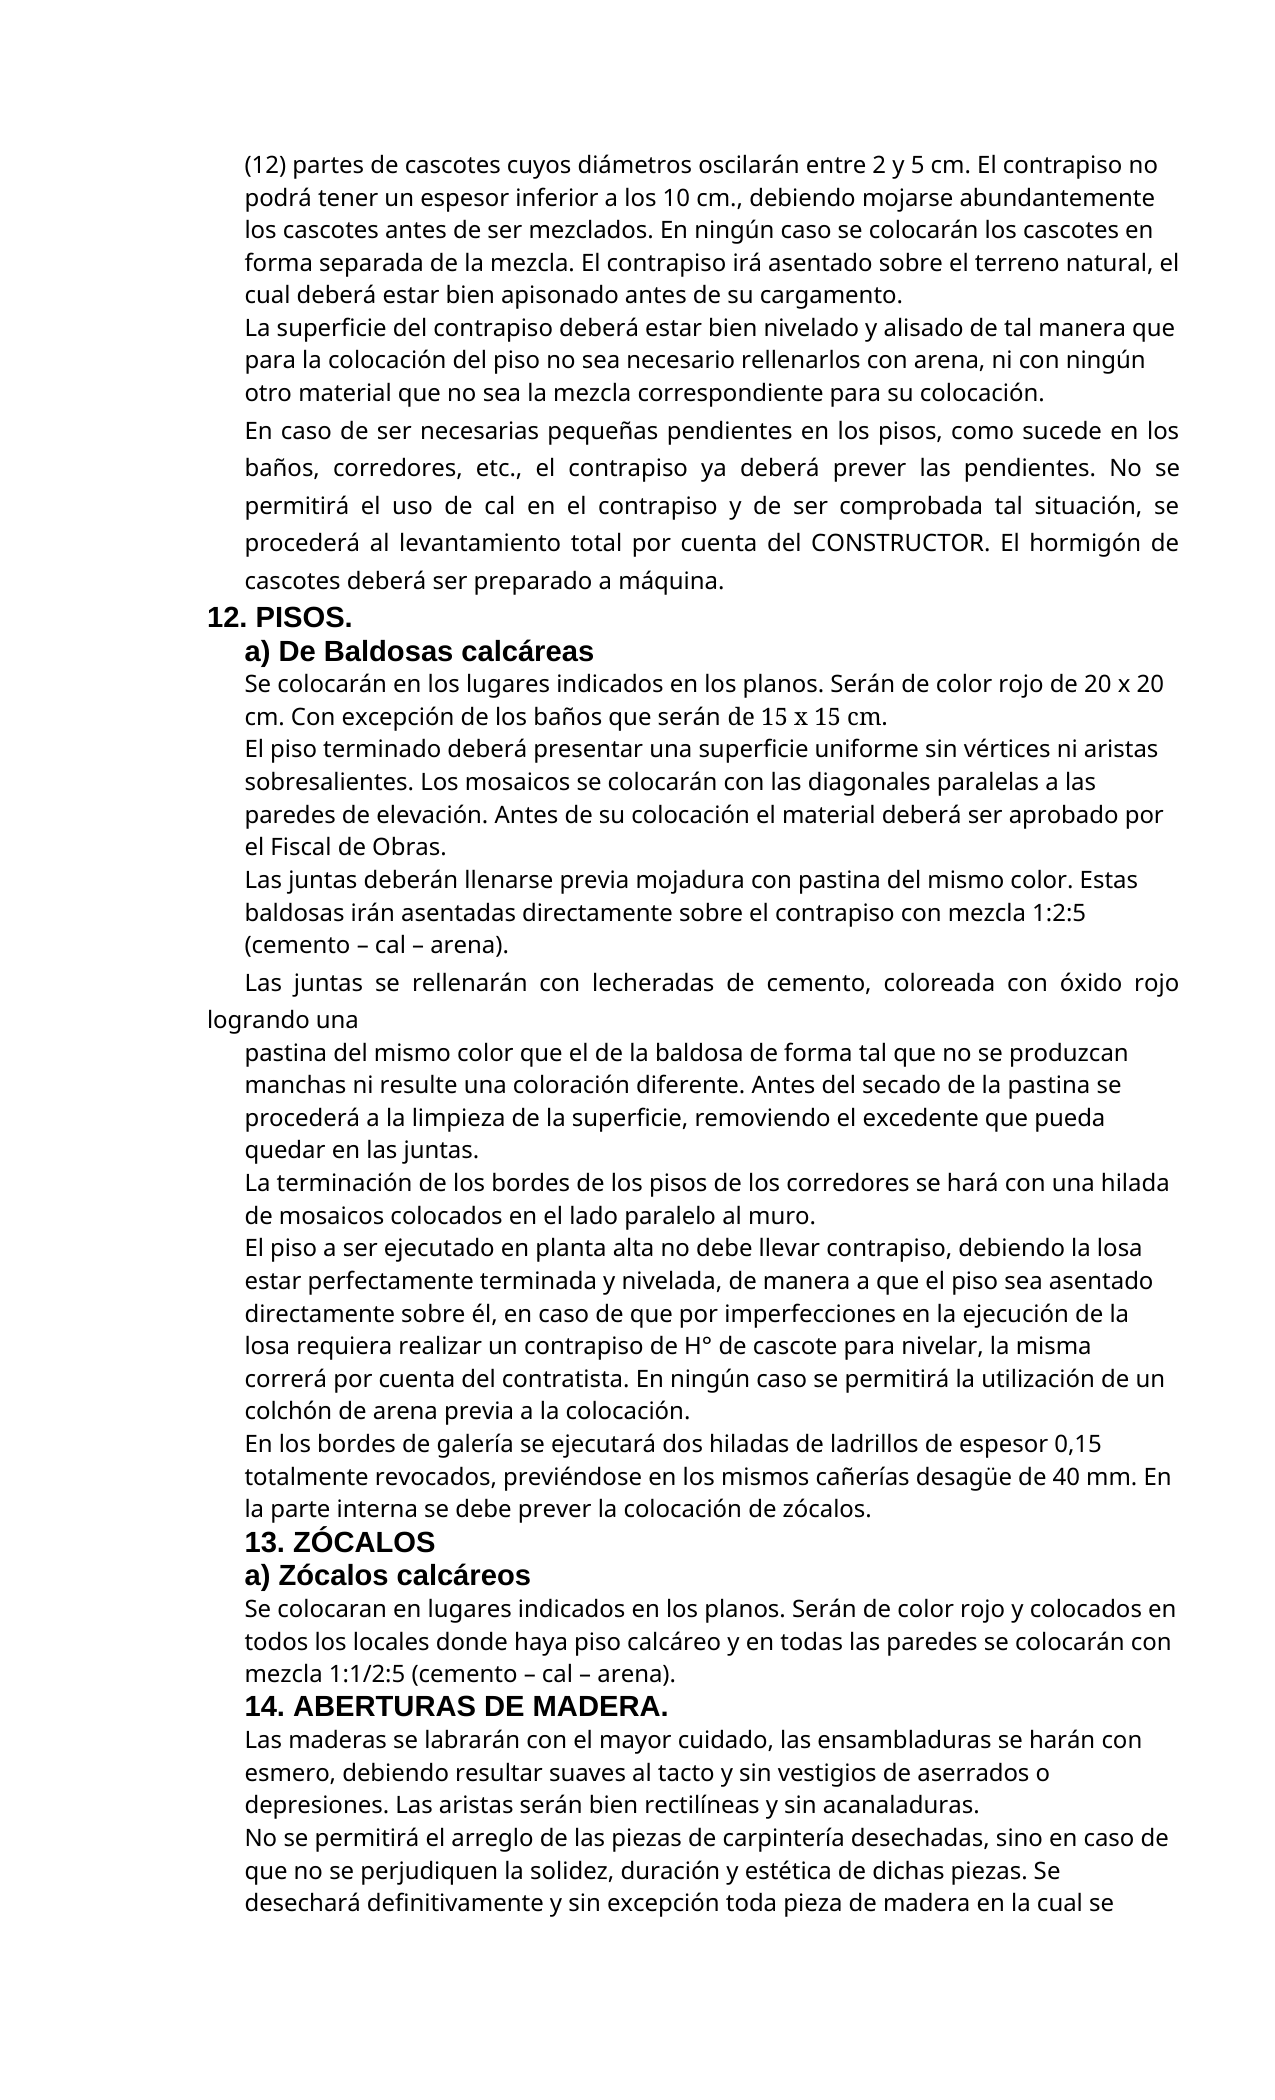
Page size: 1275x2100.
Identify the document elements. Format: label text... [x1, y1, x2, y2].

list El piso terminado deberá presentar una superficie uniforme sin vértices ni aristas sobresalientes. Los mosaicos se colocarán con las diagonales paralelas a las paredes de elevación. Antes de su colocación el material deberá ser aprobado por el Fiscal de Obras. [244, 732, 1181, 863]
text En caso de ser necesarias pequeñas pendientes en los pisos, como sucede en los baños, corredores, etc., el contrapiso ya deberá prever las pendientes. No se permitirá el uso de cal en el contrapiso y de ser comprobada tal situación, se procederá al levantamiento total por cuenta del CONSTRUCTOR. El hormigón de cascotes deberá ser preparado a máquina. [244, 408, 1181, 596]
list En los bordes de galería se ejecutará dos hiladas de ladrillos de espesor 0,15 totalmente revocados, previéndose en los mismos cañerías desagüe de 40 mm. En la parte interna se debe prever la colocación de zócalos. [244, 1427, 1181, 1524]
list Se colocaran en lugares indicados en los planos. Serán de color rojo y colocados en todos los locales donde haya piso calcáreo y en todas las paredes se colocarán con mezcla 1:1/2:5 (cemento – cal – arena). [244, 1592, 1181, 1689]
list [244, 1821, 1181, 1919]
list (12) partes de cascotes cuyos diámetros oscilarán entre 2 y 5 cm. El contrapiso no podrá tener un espesor inferior a los 10 cm., debiendo mojarse abundantemente los cascotes antes de ser mezclados. En ningún caso se colocarán los cascotes en forma separada de la mezcla. El contrapiso irá asentado sobre el terreno natural, el cual deberá estar bien apisonado antes de su cargamento. [244, 148, 1181, 311]
list Las maderas se labrarán con el mayor cuidado, las ensambladuras se harán con esmero, debiendo resultar suaves al tacto y sin vestigios de aserrados o depresiones. Las aristas serán bien rectilíneas y sin acanaladuras. [244, 1723, 1181, 1821]
list El piso a ser ejecutado en planta alta no debe llevar contrapiso, debiendo la losa estar perfectamente terminada y nivelada, de manera a que el piso sea asentado directamente sobre él, en caso de que por imperfecciones en la ejecución de la losa requiera realizar un contrapiso de H° de cascote para nivelar, la misma correrá por cuenta del contratista. En ningún caso se permitirá la utilización de un colchón de arena previa a la colocación. [244, 1231, 1181, 1427]
text 12. PISOS. [207, 596, 1181, 633]
list pastina del mismo color que el de la baldosa de forma tal que no se produzcan manchas ni resulte una coloración diferente. Antes del secado de la pastina se procederá a la limpieza de la superficie, removiendo el excedente que pueda quedar en las juntas. [244, 1036, 1181, 1166]
list Las juntas deberán llenarse previa mojadura con pastina del mismo color. Estas baldosas irán asentadas directamente sobre el contrapiso con mezcla 1:2:5 (cemento – cal – arena). [244, 863, 1181, 961]
list La superficie del contrapiso deberá estar bien nivelado y alisado de tal manera que para la colocación del piso no sea necesario rellenarlos con arena, ni con ningún otro material que no sea la mezcla correspondiente para su colocación. [244, 311, 1181, 408]
list a) De Baldosas calcáreas [244, 633, 1181, 667]
list 14. ABERTURAS DE MADERA. [244, 1689, 1181, 1723]
list 13. ZÓCALOS [244, 1524, 1181, 1558]
list a) Zócalos calcáreos [244, 1558, 1181, 1592]
list La terminación de los bordes de los pisos de los corredores se hará con una hilada de mosaicos colocados en el lado paralelo al muro. [244, 1166, 1181, 1231]
text Las juntas se rellenarán con lecheradas de cemento, coloreada con óxido rojo logrando una [207, 961, 1181, 1036]
list Se colocarán en los lugares indicados en los planos. Serán de color rojo de 20 x 20 cm. Con excepción de los baños que serán de 15 x 15 cm. [244, 667, 1181, 732]
